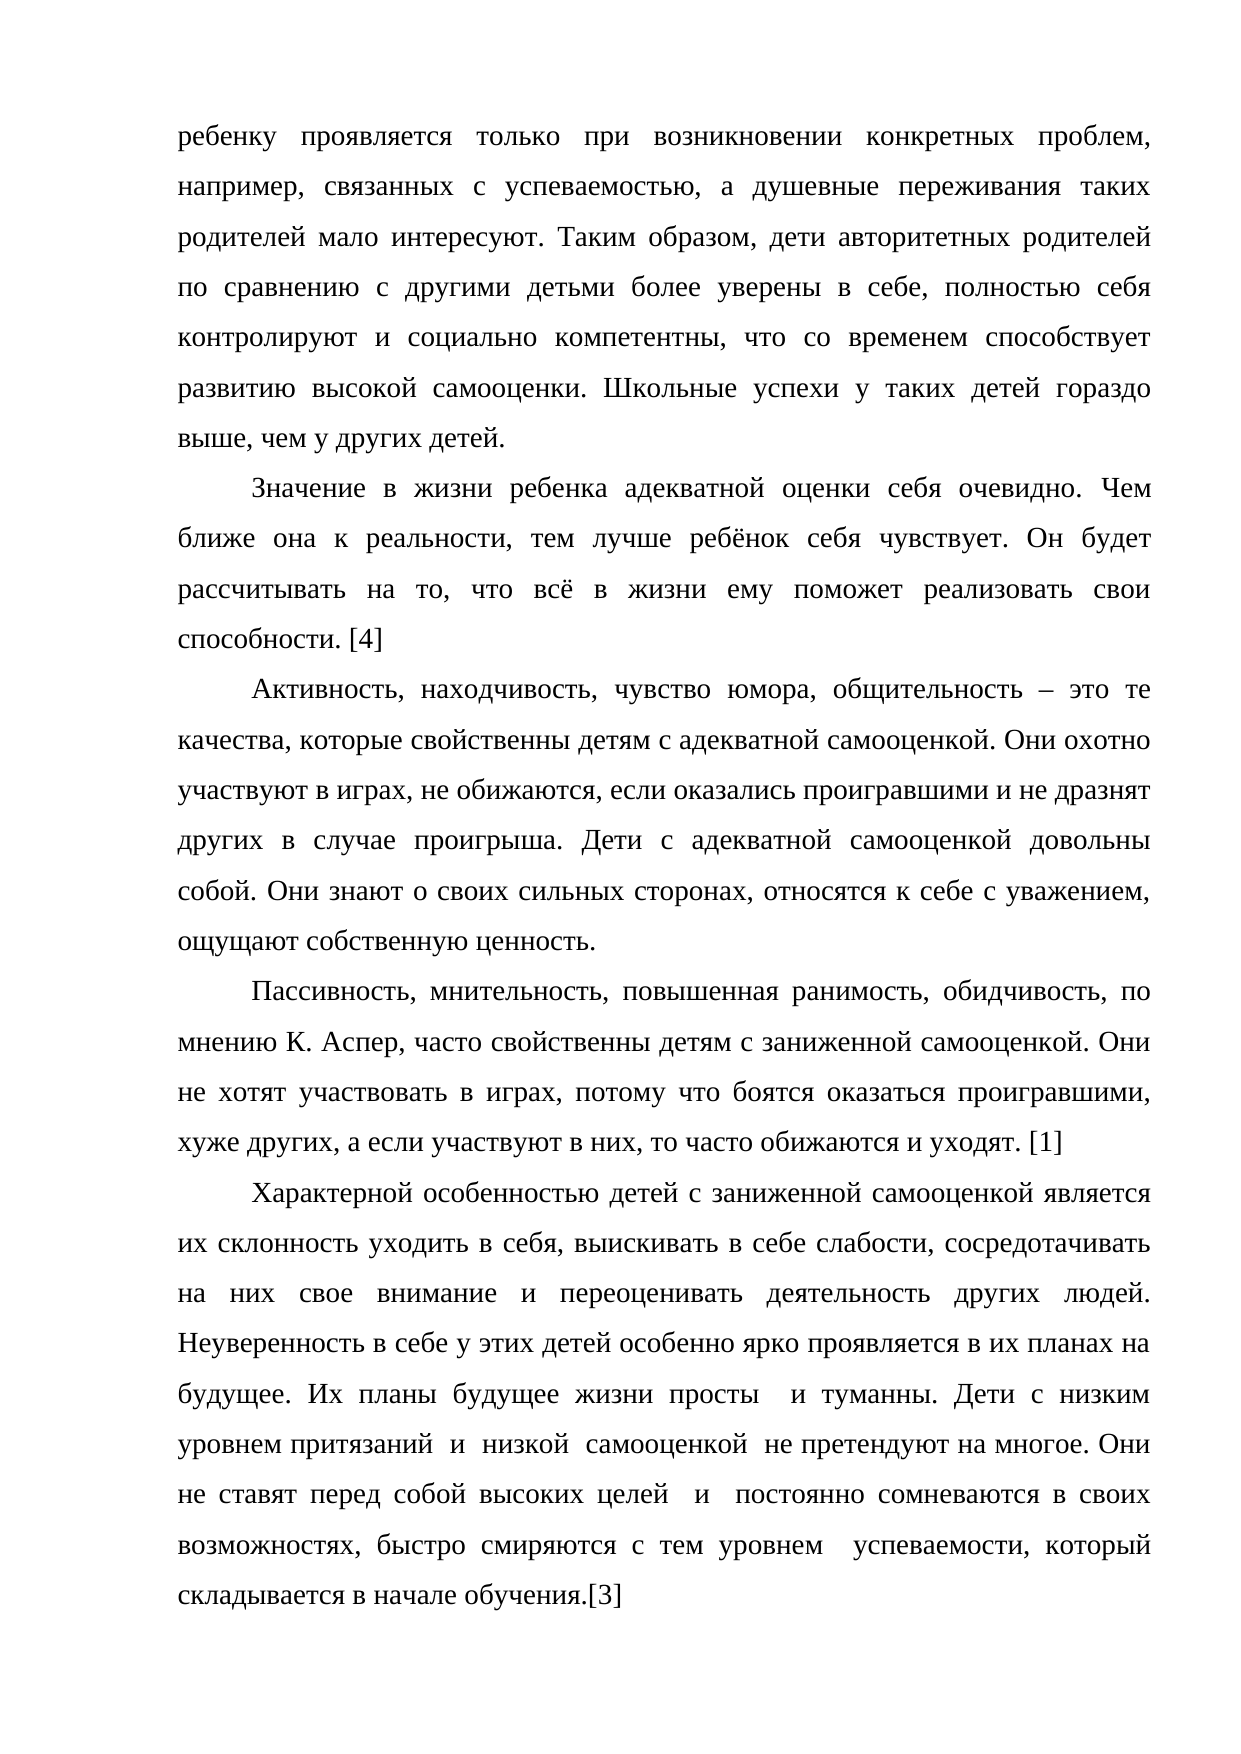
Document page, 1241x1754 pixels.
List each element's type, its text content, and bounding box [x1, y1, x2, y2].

text Значение в жизни ребенка адекватной оценки себя очевидно. Чем ближе она к реальности, тем лучше ребёнок себя чувствует. Он будет рассчитывать на то, что всё в жизни ему поможет реализовать свои способности. [4] [177, 470, 1152, 655]
text Пассивность, мнительность, повышенная ранимость, обидчивость, по мнению К. Аспер, часто свойственны детям с заниженной самооценкой. Они не хотят участвовать в играх, потому что боятся оказаться проигравшими, хуже других, а если участвуют в них, то часто обижаются и уходят. [1] [177, 973, 1152, 1158]
text Активность, находчивость, чувство юмора, общительность – это те качества, которые свойственны детям с адекватной самооценкой. Они охотно участвуют в играх, не обижаются, если оказались проигравшими и не дразнят других в случае проигрыша. Дети с адекватной самооценкой довольны собой. Они знают о своих сильных сторонах, относятся к себе с уважением, ощущают собственную ценность. [177, 672, 1152, 957]
text Характерной особенностью детей с заниженной самооценкой является их склонность уходить в себя, выискивать в себе слабости, сосредотачивать на них свое внимание и переоценивать деятельность других людей. Неуверенность в себе у этих детей особенно ярко проявляется в их планах на будущее. Их планы будущее жизни просты и туманны. Дети с низким уровнем притязаний и низкой самооценкой не претендуют на многое. Они не ставят перед собой высоких целей и постоянно сомневаются в своих возможностях, быстро смиряются с тем уровнем успеваемости, который складывается в начале обучения.[3] [177, 1175, 1152, 1611]
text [177, 118, 1152, 453]
